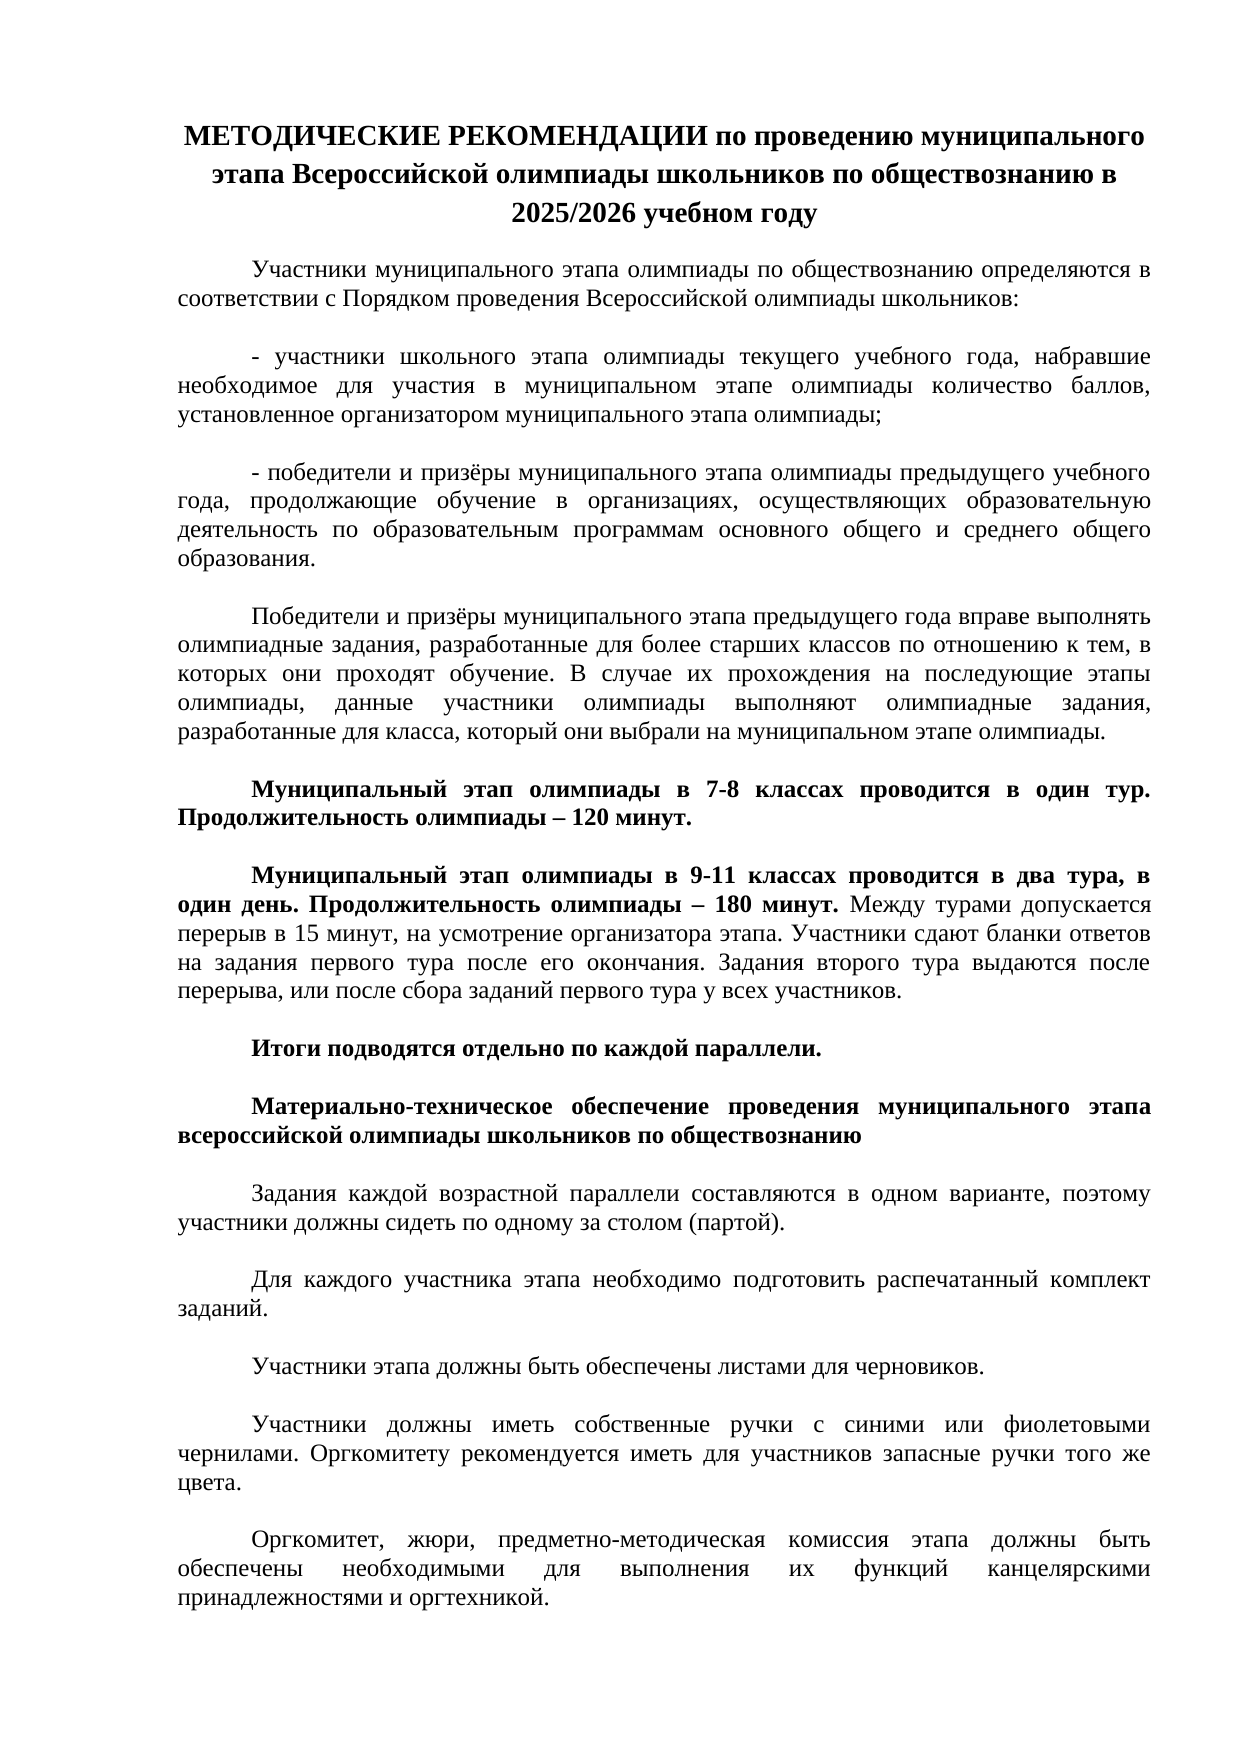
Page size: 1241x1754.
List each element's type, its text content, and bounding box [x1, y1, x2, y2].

text Участники должны иметь собственные ручки с синими или фиолетовыми чернилами. Оргкомитету рекомендуется иметь для участников запасные ручки того же цвета. [177, 1409, 1152, 1495]
text Для каждого участника этапа необходимо подготовить распечатанный комплект заданий. [177, 1264, 1152, 1322]
text Муниципальный этап олимпиады в 7-8 классах проводится в один тур. Продолжительность олимпиады – 120 минут. [177, 774, 1152, 831]
text Оргкомитет, жюри, предметно-методическая комиссия этапа должны быть обеспечены необходимыми для выполнения их функций канцелярскими принадлежностями и оргтехникой. [177, 1524, 1152, 1611]
text - участники школьного этапа олимпиады текущего учебного года, набравшие необходимое для участия в муниципальном этапе олимпиады количество баллов, установленное организатором муниципального этапа олимпиады; [177, 341, 1152, 427]
text МЕТОДИЧЕСКИЕ РЕКОМЕНДАЦИИ по проведению муниципального этапа Всероссийской олимпиады школьников по обществознанию в 2025/2026 учебном году [177, 118, 1152, 229]
text Муниципальный этап олимпиады в 9-11 классах проводится в два тура, в один день. Продолжительность олимпиады – 180 минут. Между турами допускается перерыв в 15 минут, на усмотрение организатора этапа. Участники сдают бланки ответов на задания первого тура после его окончания. Задания второго тура выдаются после перерыва, или после сбора заданий первого тура у всех участников. [177, 860, 1152, 1004]
text Участники муниципального этапа олимпиады по обществознанию определяются в соответствии с Порядком проведения Всероссийской олимпиады школьников: [177, 254, 1152, 312]
text Материально-техническое обеспечение проведения муниципального этапа всероссийской олимпиады школьников по обществознанию [177, 1091, 1152, 1149]
text Победители и призёры муниципального этапа предыдущего года вправе выполнять олимпиадные задания, разработанные для более старших классов по отношению к тем, в которых они проходят обучение. В случае их прохождения на последующие этапы олимпиады, данные участники олимпиады выполняют олимпиадные задания, разработанные для класса, который они выбрали на муниципальном этапе олимпиады. [177, 601, 1152, 744]
text Задания каждой возрастной параллели составляются в одном варианте, поэтому участники должны сидеть по одному за столом (партой). [177, 1178, 1152, 1235]
text Итоги подводятся отдельно по каждой параллели. [177, 1033, 1152, 1062]
text - победители и призёры муниципального этапа олимпиады предыдущего учебного года, продолжающие обучение в организациях, осуществляющих образовательную деятельность по образовательным программам основного общего и среднего общего образования. [177, 457, 1152, 572]
text Участники этапа должны быть обеспечены листами для черновиков. [177, 1351, 1152, 1380]
